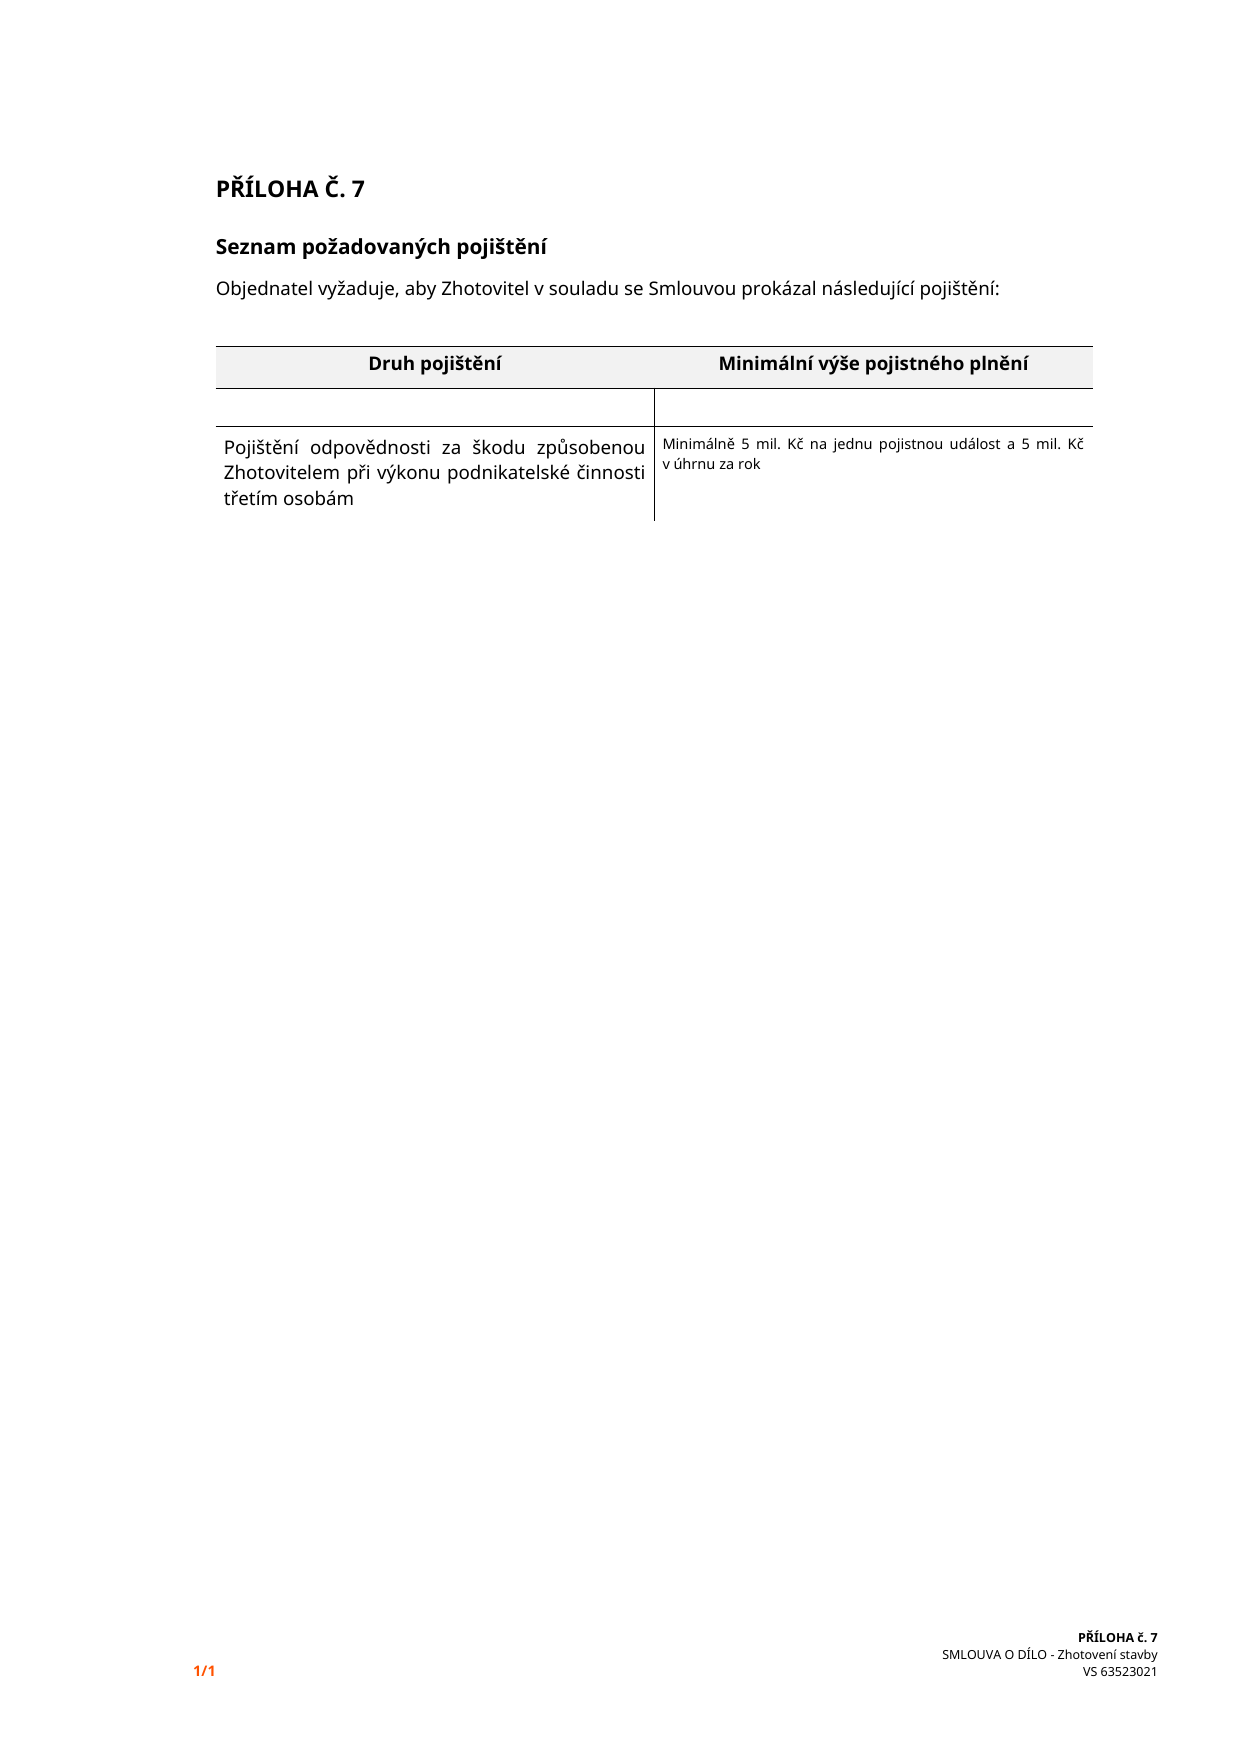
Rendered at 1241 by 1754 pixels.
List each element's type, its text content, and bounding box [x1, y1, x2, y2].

text Seznam požadovaných pojištění [216, 232, 1093, 260]
table_cell [655, 389, 1093, 426]
table_header Minimální výše pojistného plnění [654, 347, 1093, 388]
table_header Druh pojištění [216, 347, 654, 388]
text Objednatel vyžaduje, aby Zhotovitel v souladu se Smlouvou prokázal následující pojištění: [216, 276, 1093, 301]
table_cell Pojištění odpovědnosti za škodu způsobenou Zhotovitelem při výkonu podnikatelské činnosti třetím osobám [216, 427, 654, 521]
text Příloha č. 7 [216, 172, 1093, 204]
table_cell [216, 389, 654, 426]
table_cell Minimálně 5 mil. Kč na jednu pojistnou událost a 5 mil. Kč v úhrnu za rok [655, 427, 1093, 521]
